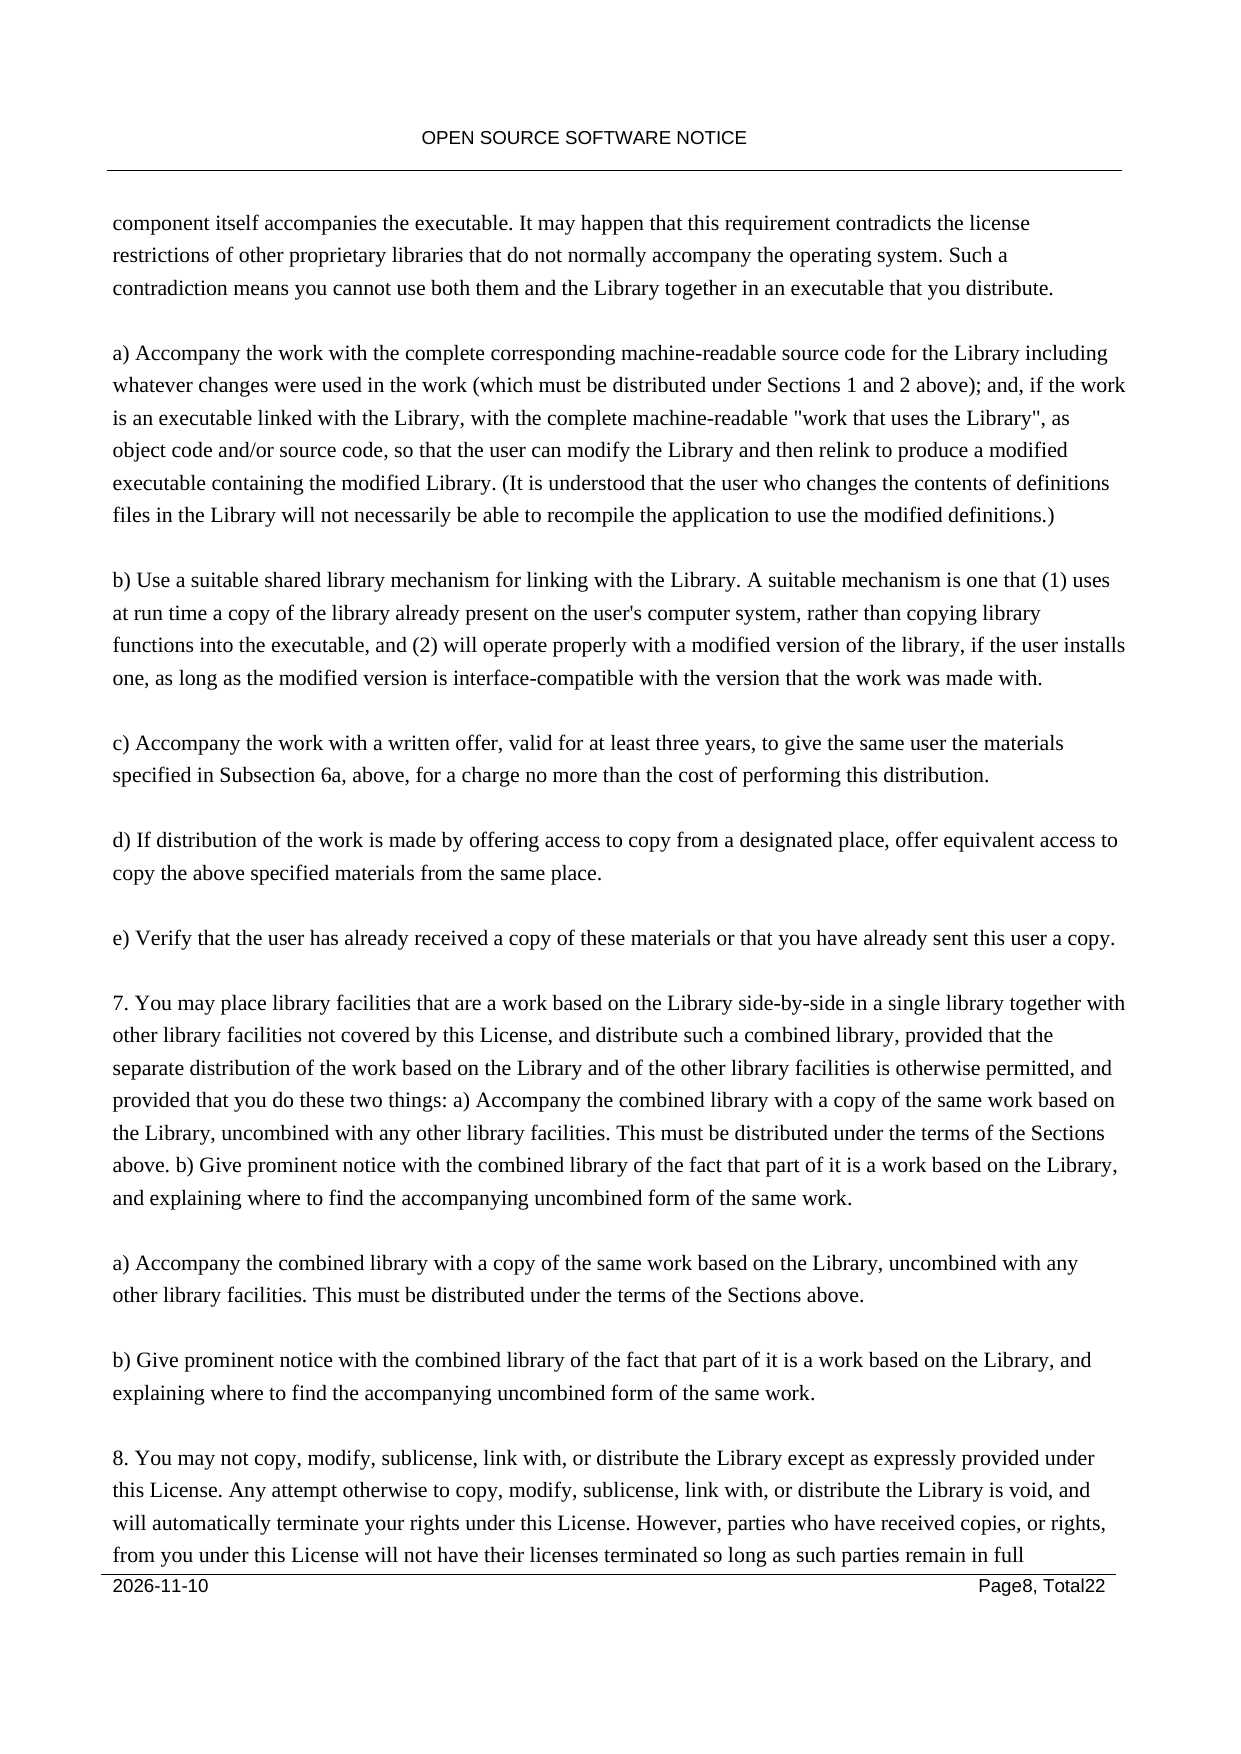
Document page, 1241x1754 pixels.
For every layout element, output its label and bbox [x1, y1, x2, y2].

text [112, 206, 1128, 1571]
